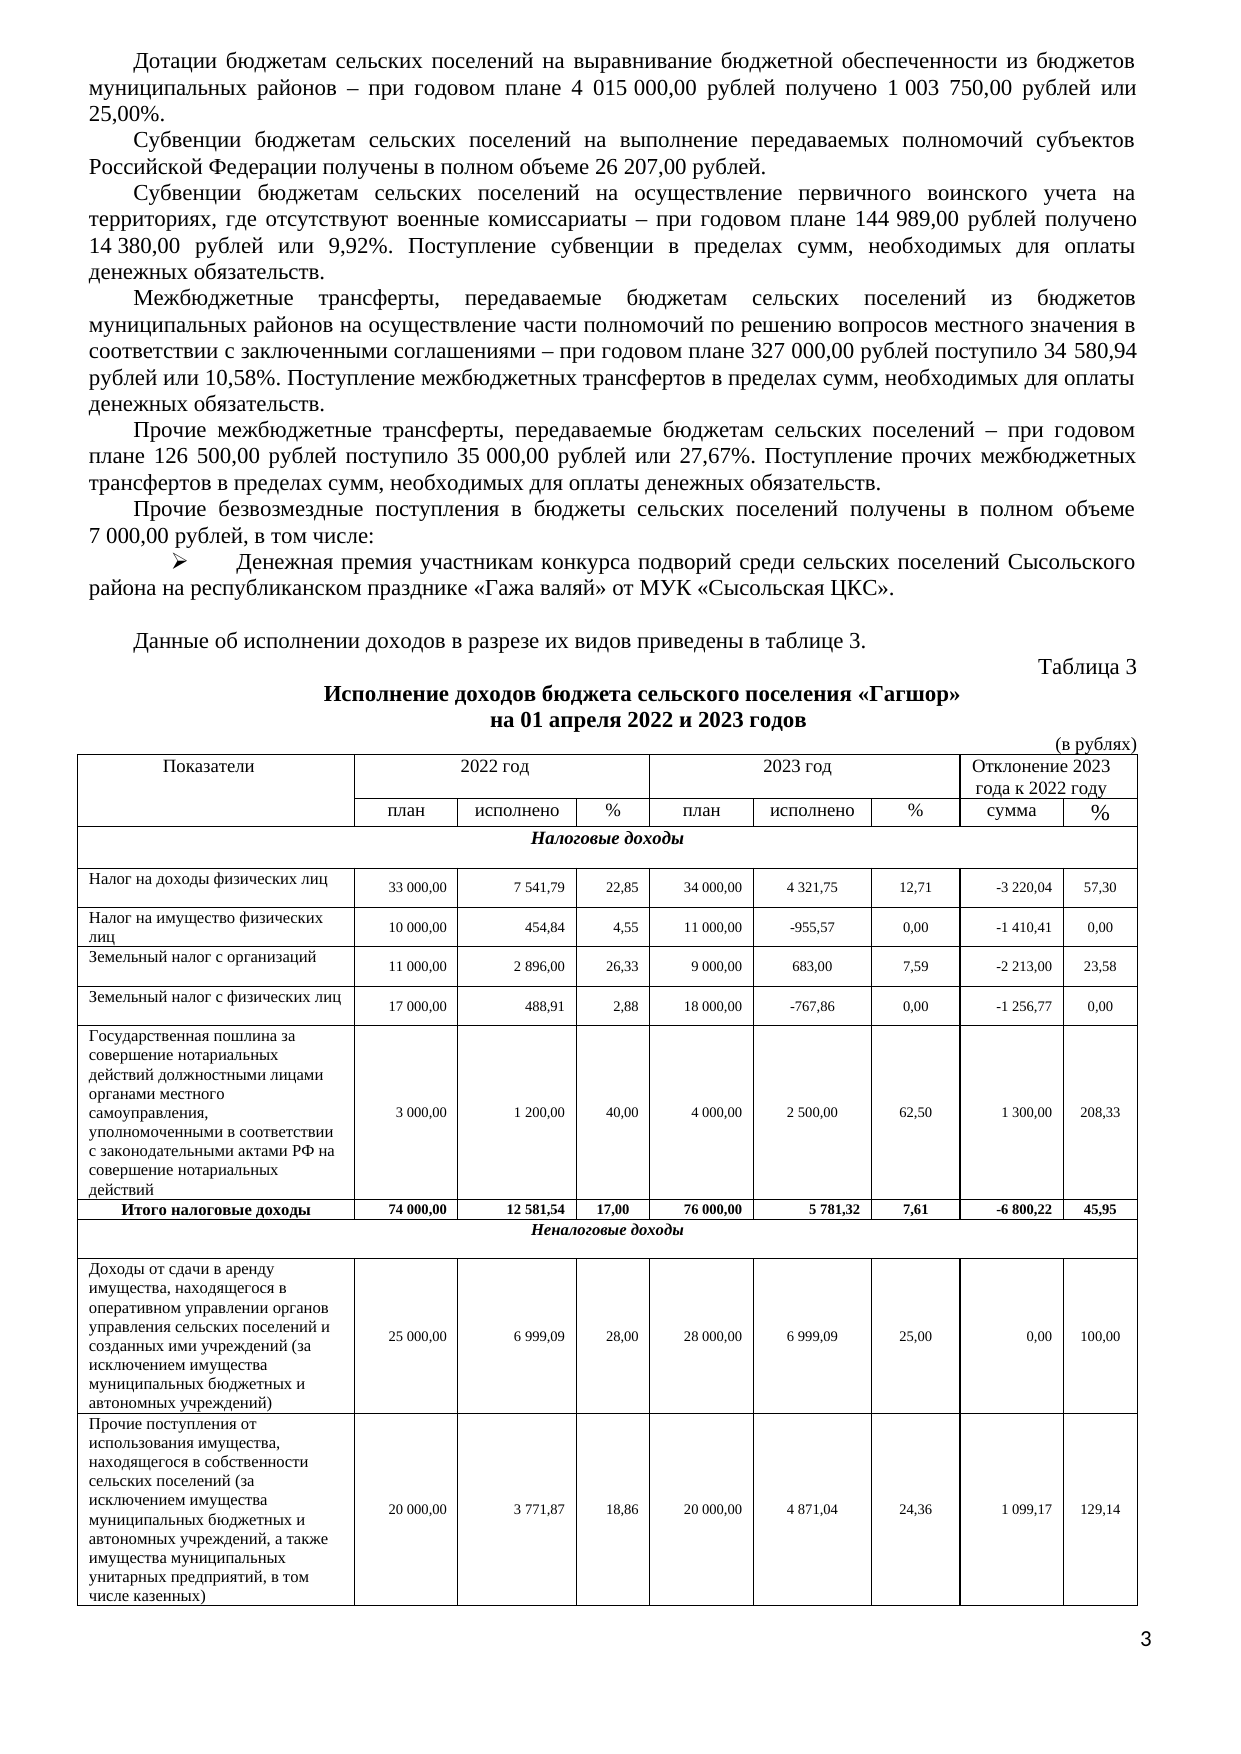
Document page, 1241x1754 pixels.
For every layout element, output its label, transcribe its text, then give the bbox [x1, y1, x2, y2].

text Данные об исполнении доходов в разрезе их видов приведены в таблице 3. [89, 627, 1137, 653]
text Субвенции бюджетам сельских поселений на осуществление первичного воинского учета на территориях, где отсутствуют военные комиссариаты – при годовом плане 144 989,00 рублей получено 14 380,00 рублей или 9,92%. Поступление субвенции в пределах сумм, необходимых для оплаты денежных обязательств. [89, 179, 1137, 284]
table_cell 683,00 [754, 947, 871, 986]
table_cell 4 000,00 [650, 1026, 753, 1198]
table_cell -1 410,41 [961, 908, 1063, 946]
table_cell Налоговые доходы [78, 827, 1137, 867]
table_cell 2,88 [577, 987, 649, 1025]
table_cell 7 541,79 [458, 869, 576, 907]
text Прочие межбюджетные трансферты, передаваемые бюджетам сельских поселений – при годовом плане 126 500,00 рублей поступило 35 000,00 рублей или 27,67%. Поступление прочих межбюджетных трансфертов в пределах сумм, необходимых для оплаты денежных обязательств. [89, 416, 1137, 495]
text Исполнение доходов бюджета сельского поселения «Гагшор» [89, 680, 1137, 706]
table_cell Земельный налог с физических лиц [78, 987, 354, 1025]
table_cell 1 099,17 [961, 1414, 1063, 1605]
table_cell 62,50 [872, 1026, 959, 1198]
table_cell 18,86 [577, 1414, 649, 1605]
table_cell 9 000,00 [650, 947, 753, 986]
table_cell Итого налоговые доходы [78, 1200, 354, 1219]
table_cell Земельный налог с организаций [78, 947, 354, 986]
table_cell сумма [961, 799, 1063, 826]
table_cell 1 300,00 [961, 1026, 1063, 1198]
table_cell 28 000,00 [650, 1259, 753, 1412]
table_cell Прочие поступления от использования имущества, находящегося в собственности сельских поселений (за исключением имущества муниципальных бюджетных и автономных учреждений, а также имущества муниципальных унитарных предприятий, в том числе казенных) [78, 1414, 354, 1605]
table_cell 7,61 [872, 1200, 959, 1219]
text Субвенции бюджетам сельских поселений на выполнение передаваемых полномочий субъектов Российской Федерации получены в полном объеме 26 207,00 рублей. [89, 126, 1137, 179]
table_cell план [650, 799, 753, 826]
table_cell 17 000,00 [355, 987, 457, 1025]
table_cell 2 500,00 [754, 1026, 871, 1198]
table_cell 25 000,00 [355, 1259, 457, 1412]
table_cell 22,85 [577, 869, 649, 907]
table_cell 100,00 [1064, 1259, 1137, 1412]
table_cell 34 000,00 [650, 869, 753, 907]
table_cell 40,00 [577, 1026, 649, 1198]
table_cell % [577, 799, 649, 826]
table_cell -2 213,00 [961, 947, 1063, 986]
table_header Отклонение 2023 года к 2022 году [961, 755, 1137, 798]
table_cell 0,00 [1064, 908, 1137, 946]
table_cell 0,00 [872, 908, 959, 946]
table_cell план [355, 799, 457, 826]
table_cell 7,59 [872, 947, 959, 986]
table_cell 33 000,00 [355, 869, 457, 907]
table_cell -6 800,22 [961, 1200, 1063, 1219]
table_cell -955,57 [754, 908, 871, 946]
table_cell -1 256,77 [961, 987, 1063, 1025]
table_cell 3 000,00 [355, 1026, 457, 1198]
table_cell 454,84 [458, 908, 576, 946]
table_header 2023 год [650, 755, 959, 798]
table_cell 28,00 [577, 1259, 649, 1412]
table_cell Доходы от сдачи в аренду имущества, находящегося в оперативном управлении органов управления сельских поселений и созданных ими учреждений (за исключением имущества муниципальных бюджетных и автономных учреждений) [78, 1259, 354, 1412]
text на 01 апреля 2022 и 2023 годов [89, 706, 1152, 732]
table_cell 20 000,00 [650, 1414, 753, 1605]
table_cell 17,00 [577, 1200, 649, 1219]
table_cell 5 781,32 [754, 1200, 871, 1219]
table_cell 208,33 [1064, 1026, 1137, 1198]
table_cell 23,58 [1064, 947, 1137, 986]
table_cell 25,00 [872, 1259, 959, 1412]
text Межбюджетные трансферты, передаваемые бюджетам сельских поселений из бюджетов муниципальных районов на осуществление части полномочий по решению вопросов местного значения в соответствии с заключенными соглашениями – при годовом плане 327 000,00 рублей поступило 34 580,94 рублей или 10,58%. Поступление межбюджетных трансфертов в пределах сумм, необходимых для оплаты денежных обязательств. [89, 284, 1137, 416]
table_cell % [872, 799, 959, 826]
table_cell 3 771,87 [458, 1414, 576, 1605]
table_cell 129,14 [1064, 1414, 1137, 1605]
table_cell 57,30 [1064, 869, 1137, 907]
table_cell 18 000,00 [650, 987, 753, 1025]
table_cell 6 999,09 [458, 1259, 576, 1412]
table_cell 11 000,00 [650, 908, 753, 946]
table_cell -767,86 [754, 987, 871, 1025]
table_cell Налог на доходы физических лиц [78, 869, 354, 907]
table_cell 74 000,00 [355, 1200, 457, 1219]
text Прочие безвозмездные поступления в бюджеты сельских поселений получены в полном объеме 7 000,00 рублей, в том числе: [89, 495, 1137, 548]
table_cell 1 200,00 [458, 1026, 576, 1198]
table_cell -3 220,04 [961, 869, 1063, 907]
table_cell Налог на имущество физических лиц [78, 908, 354, 946]
table_cell 4 871,04 [754, 1414, 871, 1605]
table_cell 12,71 [872, 869, 959, 907]
table_cell Государственная пошлина за совершение нотариальных действий должностными лицами органами местного самоуправления, уполномоченными в соответствии с законодательными актами РФ на совершение нотариальных действий [78, 1026, 354, 1198]
table_cell % [1064, 799, 1137, 826]
table_cell 24,36 [872, 1414, 959, 1605]
table_cell 11 000,00 [355, 947, 457, 986]
table_cell 10 000,00 [355, 908, 457, 946]
list Денежная премия участникам конкурса подворий среди сельских поселений Сысольского района на республиканском празднике «Гажа валяй» от МУК «Сысольская ЦКС». [89, 548, 1137, 601]
table_cell 4 321,75 [754, 869, 871, 907]
table_cell Неналоговые доходы [78, 1220, 1137, 1258]
table_cell 488,91 [458, 987, 576, 1025]
table_cell 12 581,54 [458, 1200, 576, 1219]
table_cell исполнено [754, 799, 871, 826]
table_cell 0,00 [1064, 987, 1137, 1025]
table_header Показатели [78, 755, 354, 826]
table_cell исполнено [458, 799, 576, 826]
table_cell 76 000,00 [650, 1200, 753, 1219]
table_header 2022 год [355, 755, 649, 798]
text Таблица 3 [89, 653, 1137, 680]
table_cell 4,55 [577, 908, 649, 946]
table_cell 0,00 [872, 987, 959, 1025]
table_cell 6 999,09 [754, 1259, 871, 1412]
table_cell 0,00 [961, 1259, 1063, 1412]
text Дотации бюджетам сельских поселений на выравнивание бюджетной обеспеченности из бюджетов муниципальных районов – при годовом плане 4 015 000,00 рублей получено 1 003 750,00 рублей или 25,00%. [89, 47, 1137, 126]
table_cell 2 896,00 [458, 947, 576, 986]
table_cell 20 000,00 [355, 1414, 457, 1605]
table_cell 45,95 [1064, 1200, 1137, 1219]
text (в рублях) [89, 732, 1137, 754]
table_cell 26,33 [577, 947, 649, 986]
